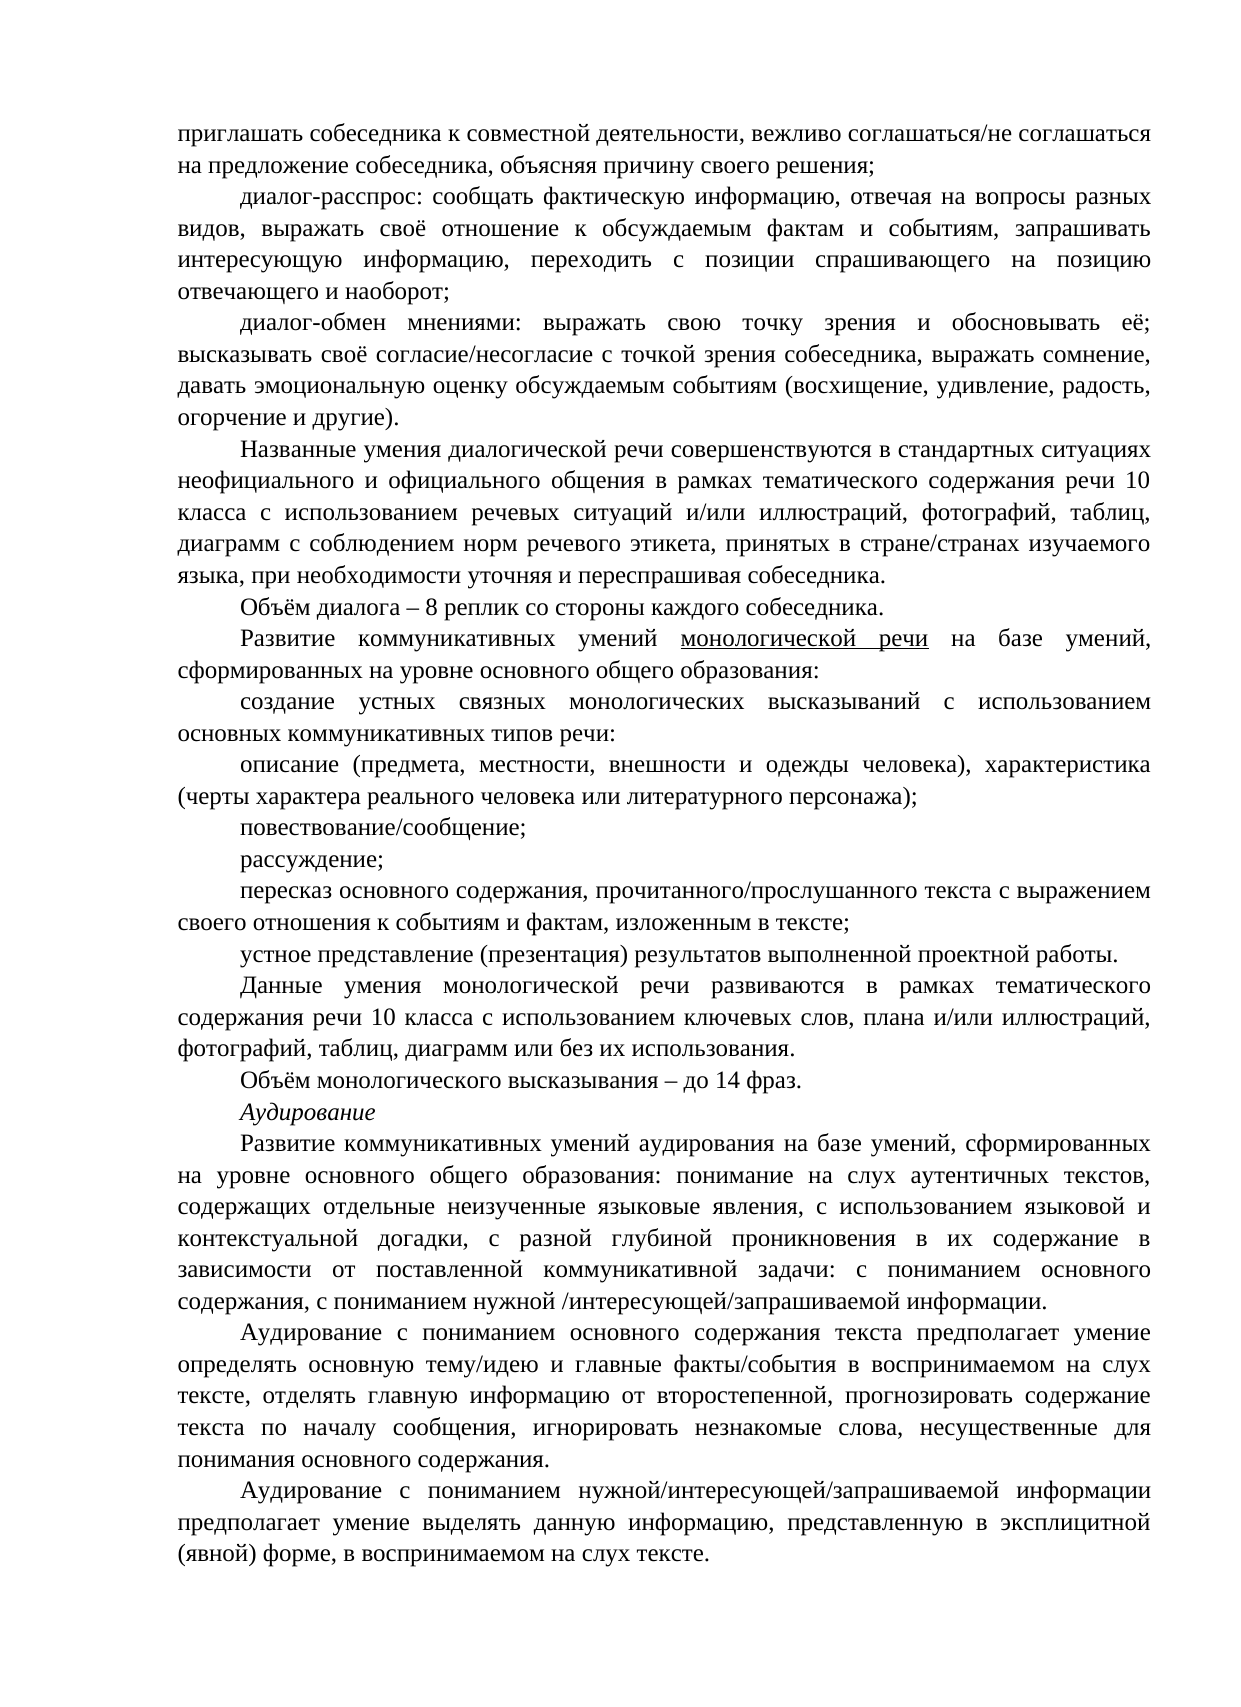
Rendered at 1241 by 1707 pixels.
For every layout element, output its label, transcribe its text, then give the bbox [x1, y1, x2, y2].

text Объём монологического высказывания – до 14 фраз. [177, 1065, 1152, 1094]
text описание (предмета, местности, внешности и одежды человека), характеристика (черты характера реального человека или литературного персонажа); [177, 749, 1152, 810]
text диалог-расспрос: сообщать фактическую информацию, отвечая на вопросы разных видов, выражать своё отношение к обсуждаемым фактам и событиям, запрашивать интересующую информацию, переходить с позиции спрашивающего на позицию отвечающего и наоборот; [177, 181, 1152, 305]
text Данные умения монологической речи развиваются в рамках тематического содержания речи 10 класса с использованием ключевых слов, плана и/или иллюстраций, фотографий, таблиц, диаграмм или без их использования. [177, 970, 1152, 1062]
text Развитие коммуникативных умений монологической речи на базе умений, сформированных на уровне основного общего образования: [177, 623, 1152, 683]
text Развитие коммуникативных умений аудирования на базе умений, сформированных на уровне основного общего образования: понимание на слух аутентичных текстов, содержащих отдельные неизученные языковые явления, с использованием языковой и контекстуальной догадки, с разной глубиной проникновения в их содержание в зависимости от поставленной коммуникативной задачи: с пониманием основного содержания, с пониманием нужной /интересующей/запрашиваемой информации. [177, 1128, 1152, 1315]
text Названные умения диалогической речи совершенствуются в стандартных ситуациях неофициального и официального общения в рамках тематического содержания речи 10 класса с использованием речевых ситуаций и/или иллюстраций, фотографий, таблиц, диаграмм с соблюдением норм речевого этикета, принятых в стране/странах изучаемого языка, при необходимости уточняя и переспрашивая собеседника. [177, 434, 1152, 589]
text Аудирование с пониманием основного содержания текста предполагает умение определять основную тему/идею и главные факты/события в воспринимаемом на слух тексте, отделять главную информацию от второстепенной, прогнозировать содержание текста по началу сообщения, игнорировать незнакомые слова, несущественные для понимания основного содержания. [177, 1317, 1152, 1472]
text Аудирование [177, 1097, 1152, 1125]
text диалог-обмен мнениями: выражать свою точку зрения и обосновывать её; высказывать своё согласие/несогласие с точкой зрения собеседника, выражать сомнение, давать эмоциональную оценку обсуждаемым событиям (восхищение, удивление, радость, огорчение и другие). [177, 307, 1152, 431]
text повествование/сообщение; [177, 812, 1152, 841]
text рассуждение; [177, 844, 1152, 873]
text пересказ основного содержания, прочитанного/прослушанного текста с выражением своего отношения к событиям и фактам, изложенным в тексте; [177, 876, 1152, 936]
text создание устных связных монологических высказываний с использованием основных коммуникативных типов речи: [177, 686, 1152, 747]
text Объём диалога – 8 реплик со стороны каждого собеседника. [177, 592, 1152, 620]
text устное представление (презентация) результатов выполненной проектной работы. [177, 939, 1152, 967]
text Аудирование с пониманием нужной/интересующей/запрашиваемой информации предполагает умение выделять данную информацию, представленную в эксплицитной (явной) форме, в воспринимаемом на слух тексте. [177, 1475, 1152, 1567]
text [177, 118, 1152, 178]
